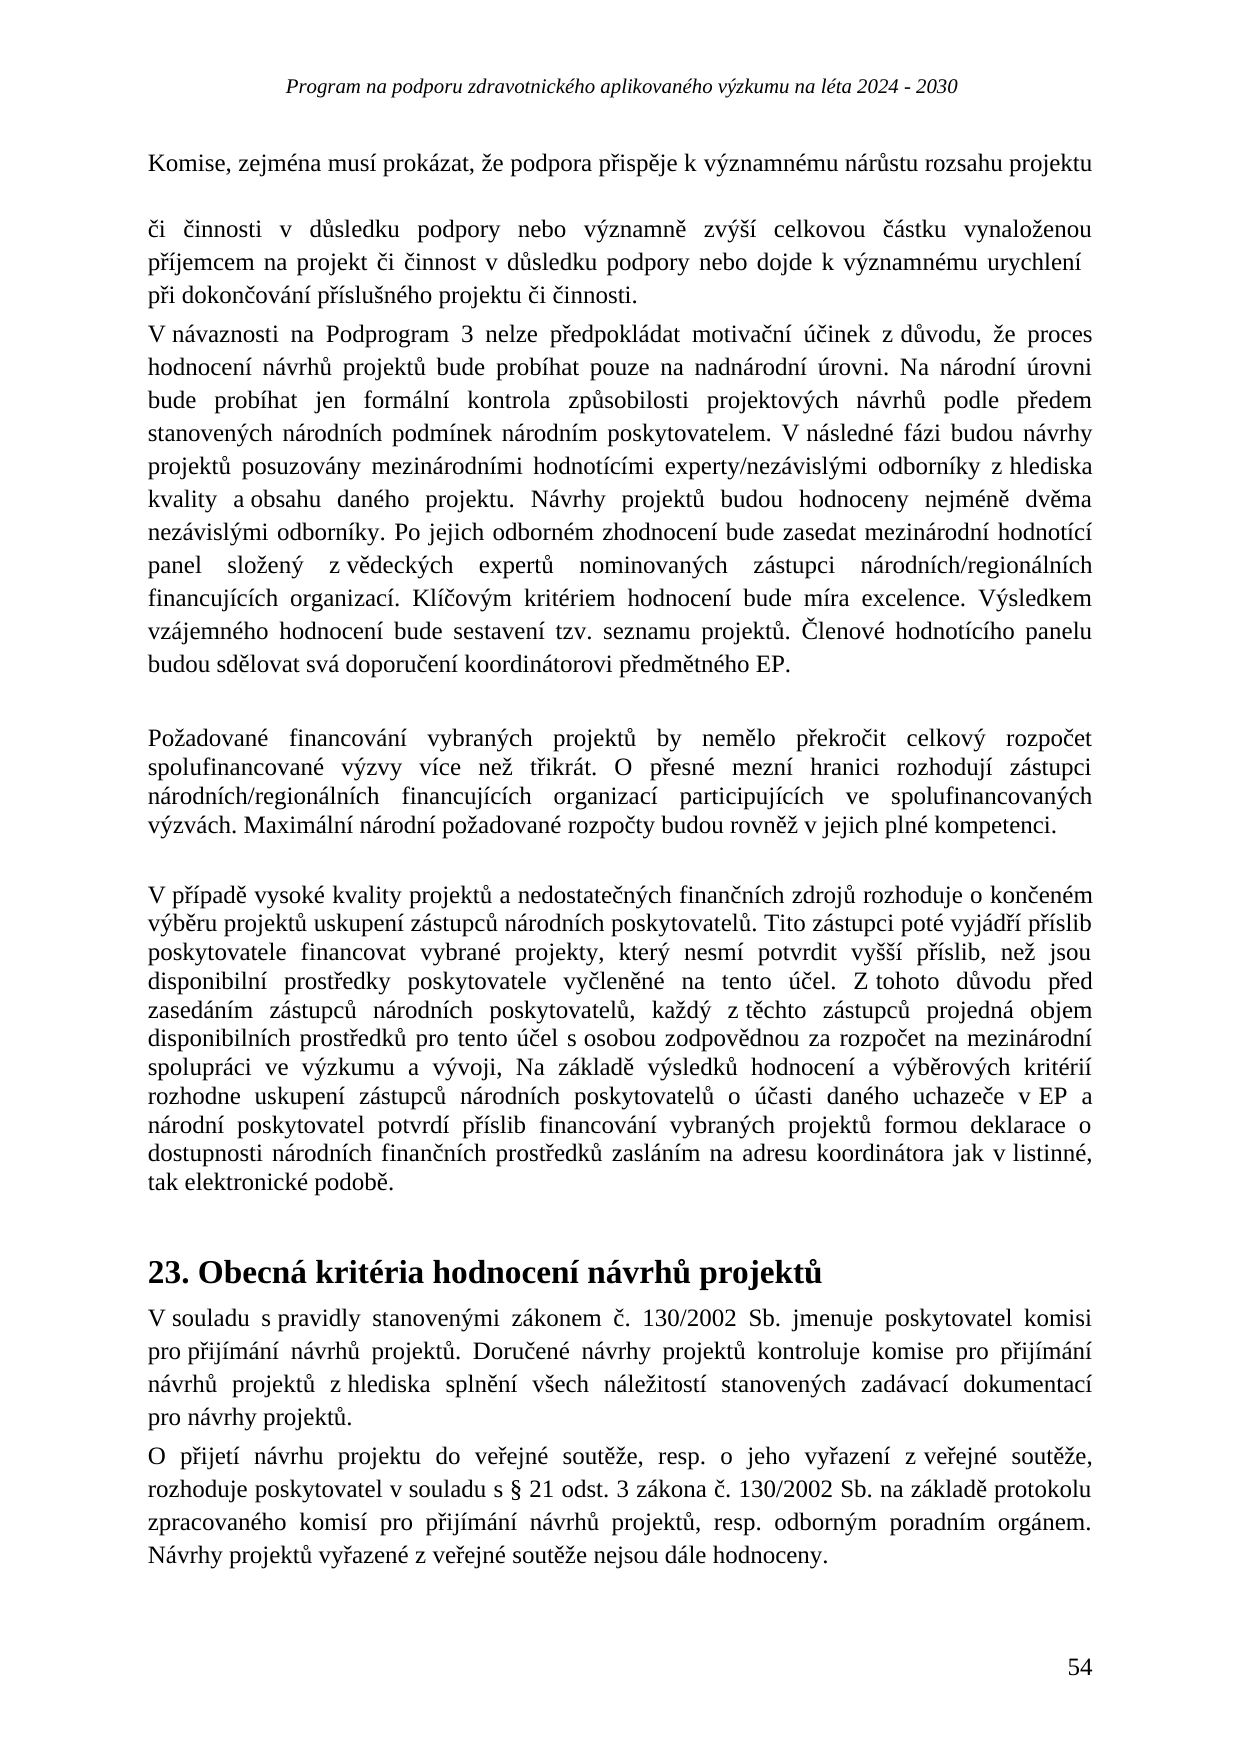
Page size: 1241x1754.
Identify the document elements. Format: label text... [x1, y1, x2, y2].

text O přijetí návrhu projektu do veřejné soutěže, resp. o jeho vyřazení z veřejné soutěže, rozhoduje poskytovatel v souladu s § 21 odst. 3 zákona č. 130/2002 Sb. na základě protokolu zpracovaného komisí pro přijímání návrhů projektů, resp. odborným poradním orgánem. Návrhy projektů vyřazené z veřejné soutěže nejsou dále hodnoceny. [148, 1441, 1093, 1569]
text V případě vysoké kvality projektů a nedostatečných finančních zdrojů rozhoduje o končeném výběru projektů uskupení zástupců národních poskytovatelů. Tito zástupci poté vyjádří příslib poskytovatele financovat vybrané projekty, který nesmí potvrdit vyšší příslib, než jsou disponibilní prostředky poskytovatele vyčleněné na tento účel. Z tohoto důvodu před zasedáním zástupců národních poskytovatelů, každý z těchto zástupců projedná objem disponibilních prostředků pro tento účel s osobou zodpovědnou za rozpočet na mezinárodní spolupráci ve výzkumu a vývoji, Na základě výsledků hodnocení a výběrových kritérií rozhodne uskupení zástupců národních poskytovatelů o účasti daného uchazeče v EP a národní poskytovatel potvrdí příslib financování vybraných projektů formou deklarace o dostupnosti národních finančních prostředků zasláním na adresu koordinátora jak v listinné, tak elektronické podobě. [148, 880, 1093, 1196]
subtitle 23. Obecná kritéria hodnocení návrhů projektů [148, 1253, 1093, 1291]
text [148, 148, 1093, 308]
text V návaznosti na Podprogram 3 nelze předpokládat motivační účinek z důvodu, že proces hodnocení návrhů projektů bude probíhat pouze na nadnárodní úrovni. Na národní úrovni bude probíhat jen formální kontrola způsobilosti projektových návrhů podle předem stanovených národních podmínek národním poskytovatelem. V následné fázi budou návrhy projektů posuzovány mezinárodními hodnotícími experty/nezávislými odborníky z hlediska kvality a obsahu daného projektu. Návrhy projektů budou hodnoceny nejméně dvěma nezávislými odborníky. Po jejich odborném zhodnocení bude zasedat mezinárodní hodnotící panel složený z vědeckých expertů nominovaných zástupci národních/regionálních financujících organizací. Klíčovým kritériem hodnocení bude míra excelence. Výsledkem vzájemného hodnocení bude sestavení tzv. seznamu projektů. Členové hodnotícího panelu budou sdělovat svá doporučení koordinátorovi předmětného EP. [148, 319, 1093, 678]
text Požadované financování vybraných projektů by nemělo překročit celkový rozpočet spolufinancované výzvy více než třikrát. O přesné mezní hranici rozhodují zástupci národních/regionálních financujících organizací participujících ve spolufinancovaných výzvách. Maximální národní požadované rozpočty budou rovněž v jejich plné kompetenci. [148, 723, 1093, 838]
text V souladu s pravidly stanovenými zákonem č. 130/2002 Sb. jmenuje poskytovatel komisi pro přijímání návrhů projektů. Doručené návrhy projektů kontroluje komise pro přijímání návrhů projektů z hlediska splnění všech náležitostí stanovených zadávací dokumentací pro návrhy projektů. [148, 1303, 1093, 1431]
